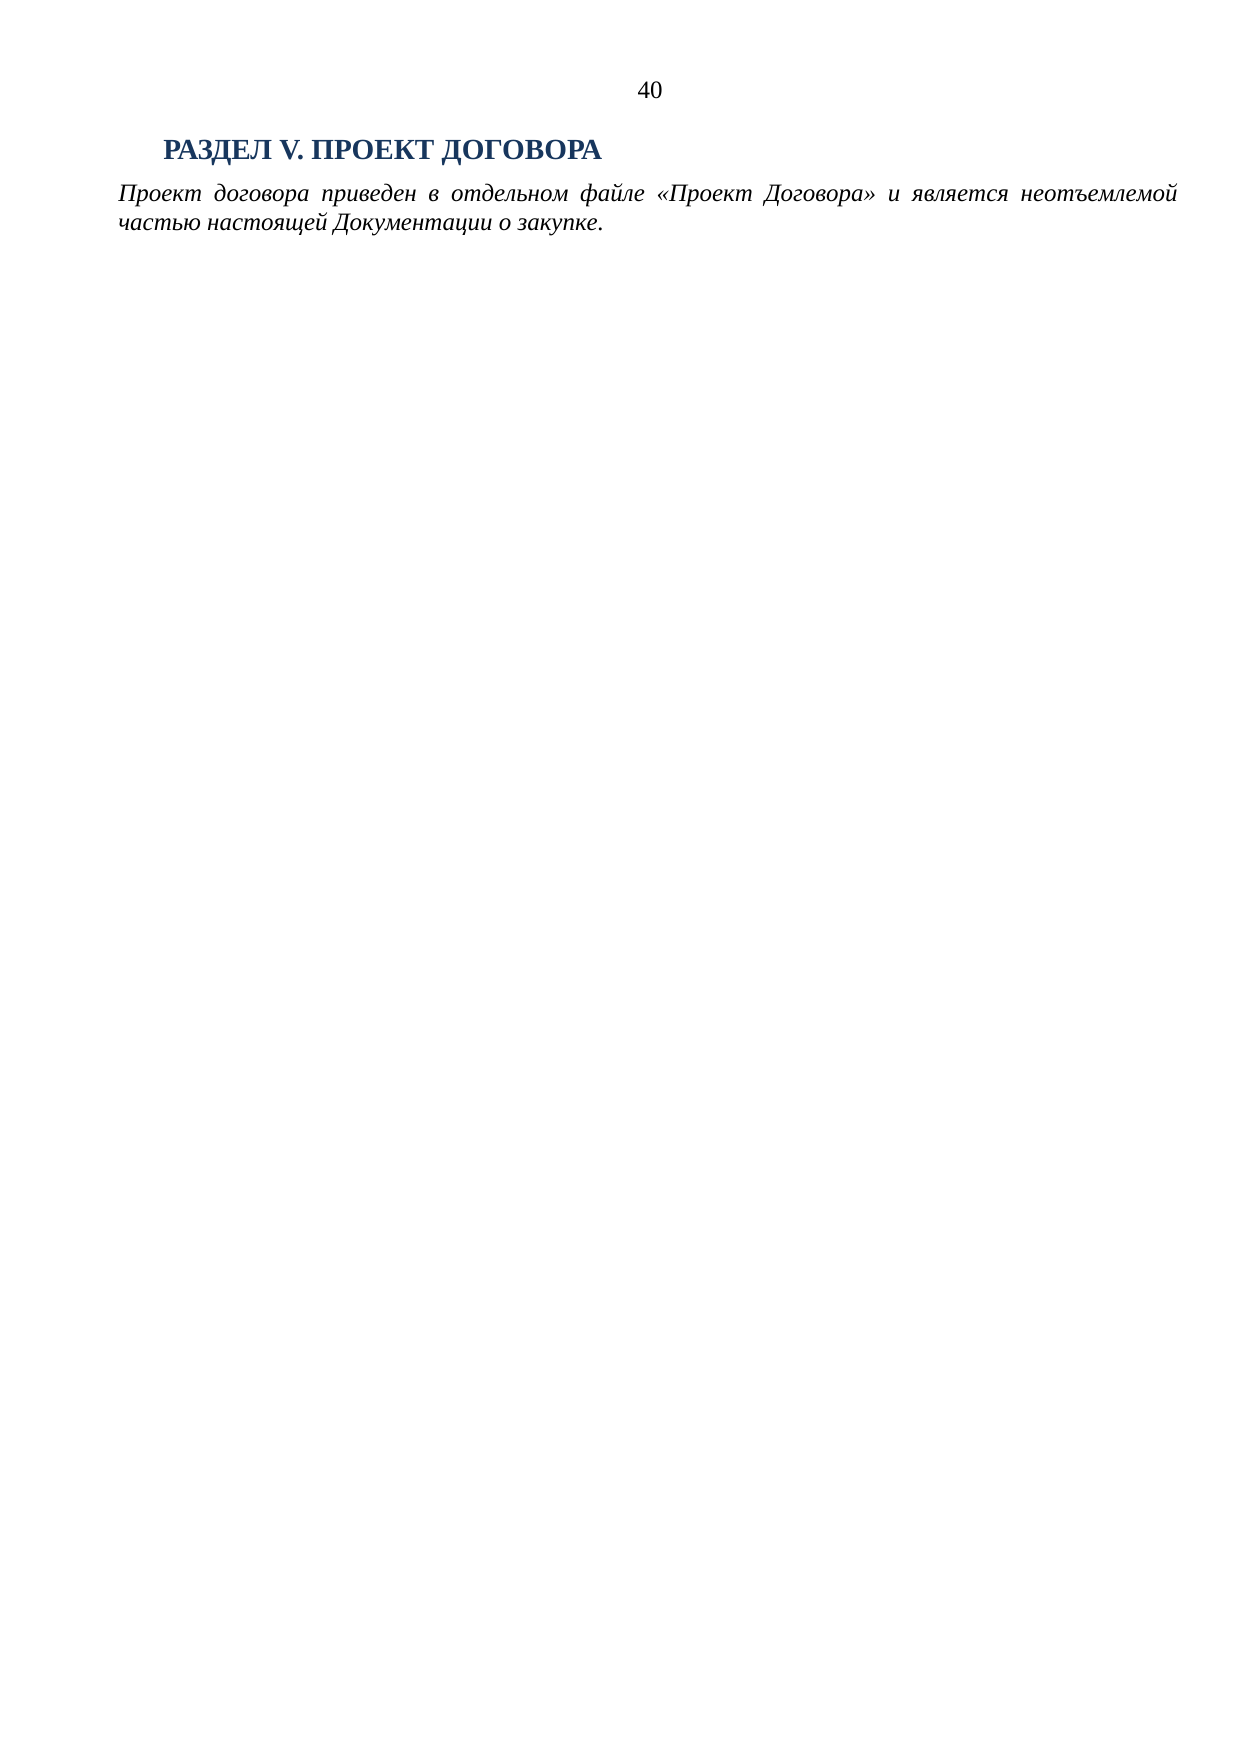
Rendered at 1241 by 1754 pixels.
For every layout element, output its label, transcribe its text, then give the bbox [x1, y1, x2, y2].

subtitle РАЗДЕЛ V. ПРОЕКТ ДОГОВОРА [163, 132, 1181, 166]
text Проект договора приведен в отдельном файле «Проект Договора» и является неотъемлемой частью настоящей Документации о закупке. [118, 178, 1181, 236]
